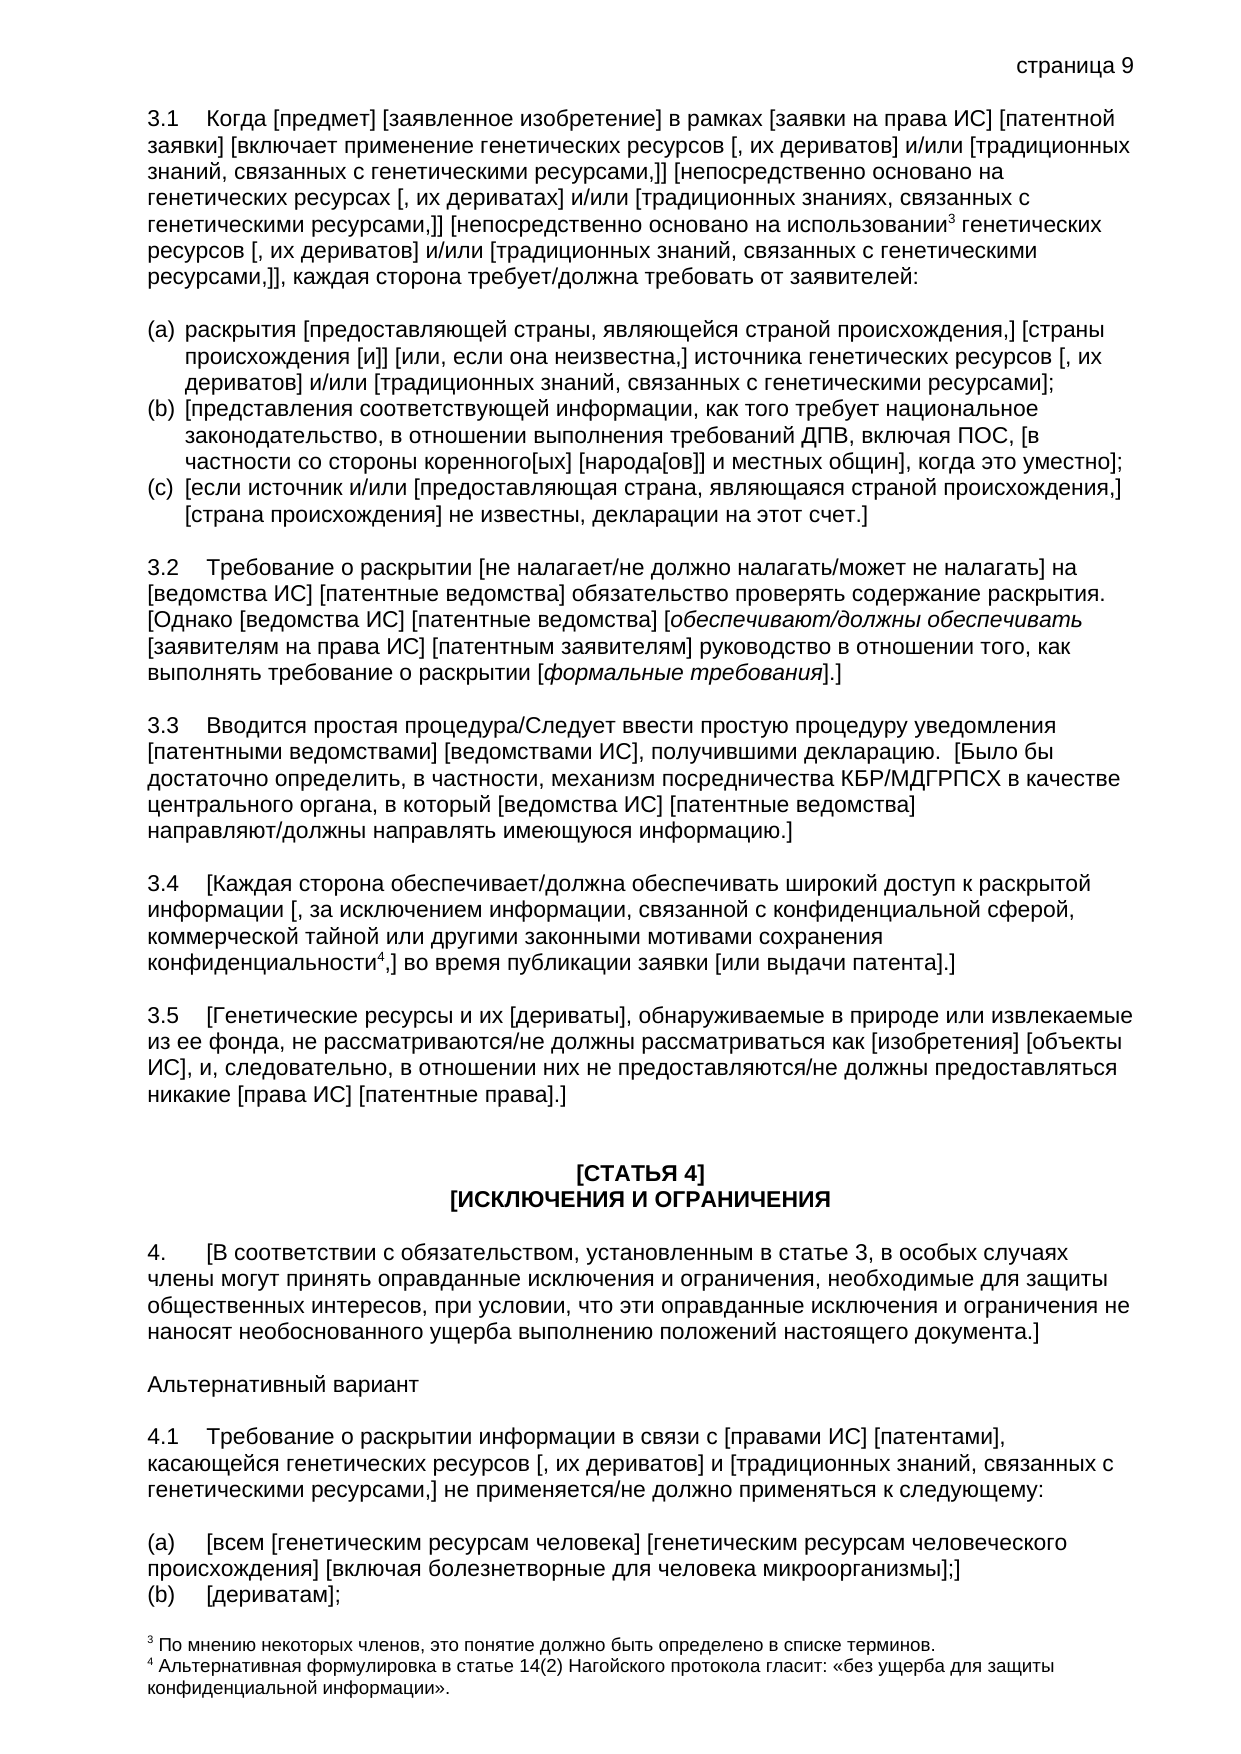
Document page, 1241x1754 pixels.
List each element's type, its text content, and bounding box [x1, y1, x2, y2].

text 4. [В соответствии с обязательством, установленным в статье 3, в особых случаях члены могут принять оправданные исключения и ограничения, необходимые для защиты общественных интересов, при условии, что эти оправданные исключения и ограничения не наносят необоснованного ущерба выполнению положений настоящего документа.] [147, 1239, 1134, 1344]
text 3.5 [Генетические ресурсы и их [дериваты], обнаруживаемые в природе или извлекаемые из ее фонда, не рассматриваются/не должны рассматриваться как [изобретения] [объекты ИС], и, следовательно, в отношении них не предоставляются/не должны предоставляться никакие [права ИС] [патентные права].] [147, 1002, 1134, 1107]
text 3.4 [Каждая сторона обеспечивает/должна обеспечивать широкий доступ к раскрытой информации [, за исключением информации, связанной с конфиденциальной сферой, коммерческой тайной или другими законными мотивами сохранения конфиденциальности,] во время публикации заявки [или выдачи патента].] [147, 870, 1134, 975]
list [представления соответствующей информации, как того требует национальное законодательство, в отношении выполнения требований ДПВ, включая ПОС, [в частности со стороны коренного[ых] [народа[ов]] и местных общин], когда это уместно]; [147, 395, 1134, 474]
text Альтернативный вариант [147, 1371, 1134, 1397]
text 3.2 Требование о раскрытии [не налагает/не должно налагать/может не налагать] на [ведомства ИС] [патентные ведомства] обязательство проверять содержание раскрытия. [Однако [ведомства ИС] [патентные ведомства] [обеспечивают/должны обеспечивать [заявителям на права ИС] [патентным заявителям] руководство в отношении того, как выполнять требование о раскрытии [формальные требования].] [147, 554, 1134, 685]
text [СТАТЬЯ 4] [147, 1160, 1134, 1186]
text (a) [всем [генетическим ресурсам человека] [генетическим ресурсам человеческого происхождения] [включая болезнетворные для человека микроорганизмы];] [147, 1529, 1134, 1581]
text 3.1 Когда [предмет] [заявленное изобретение] в рамках [заявки на права ИС] [патентной заявки] [включает применение генетических ресурсов [, их дериватов] и/или [традиционных знаний, связанных с генетическими ресурсами,]] [непосредственно основано на генетических ресурсах [, их дериватах] и/или [традиционных знаниях, связанных с генетическими ресурсами,]] [непосредственно основано на использовании генетических ресурсов [, их дериватов] и/или [традиционных знаний, связанных с генетическими ресурсами,]], каждая сторона требует/должна требовать от заявителей: [147, 105, 1134, 290]
text (b) [дериватам]; [147, 1581, 1134, 1608]
list раскрытия [предоставляющей страны, являющейся страной происхождения,] [страны происхождения [и]] [или, если она неизвестна,] источника генетических ресурсов [, их дериватов] и/или [традиционных знаний, связанных с генетическими ресурсами]; [147, 316, 1134, 395]
text [ИСКЛЮЧЕНИЯ И ОГРАНИЧЕНИЯ [147, 1186, 1134, 1212]
list [если источник и/или [предоставляющая страна, являющаяся страной происхождения,] [страна происхождения] не известны, декларации на этот счет.] [147, 474, 1134, 527]
text 4.1 Требование о раскрытии информации в связи с [правами ИС] [патентами], касающейся генетических ресурсов [, их дериватов] и [традиционных знаний, связанных с генетическими ресурсами,] не применяется/не должно применяться к следующему: [147, 1423, 1134, 1502]
text 3.3 Вводится простая процедура/Следует ввести простую процедуру уведомления [патентными ведомствами] [ведомствами ИС], получившими декларацию. [Было бы достаточно определить, в частности, механизм посредничества КБР/МДГРПСХ в качестве центрального органа, в который [ведомства ИС] [патентные ведомства] направляют/должны направлять имеющуюся информацию.] [147, 712, 1134, 843]
